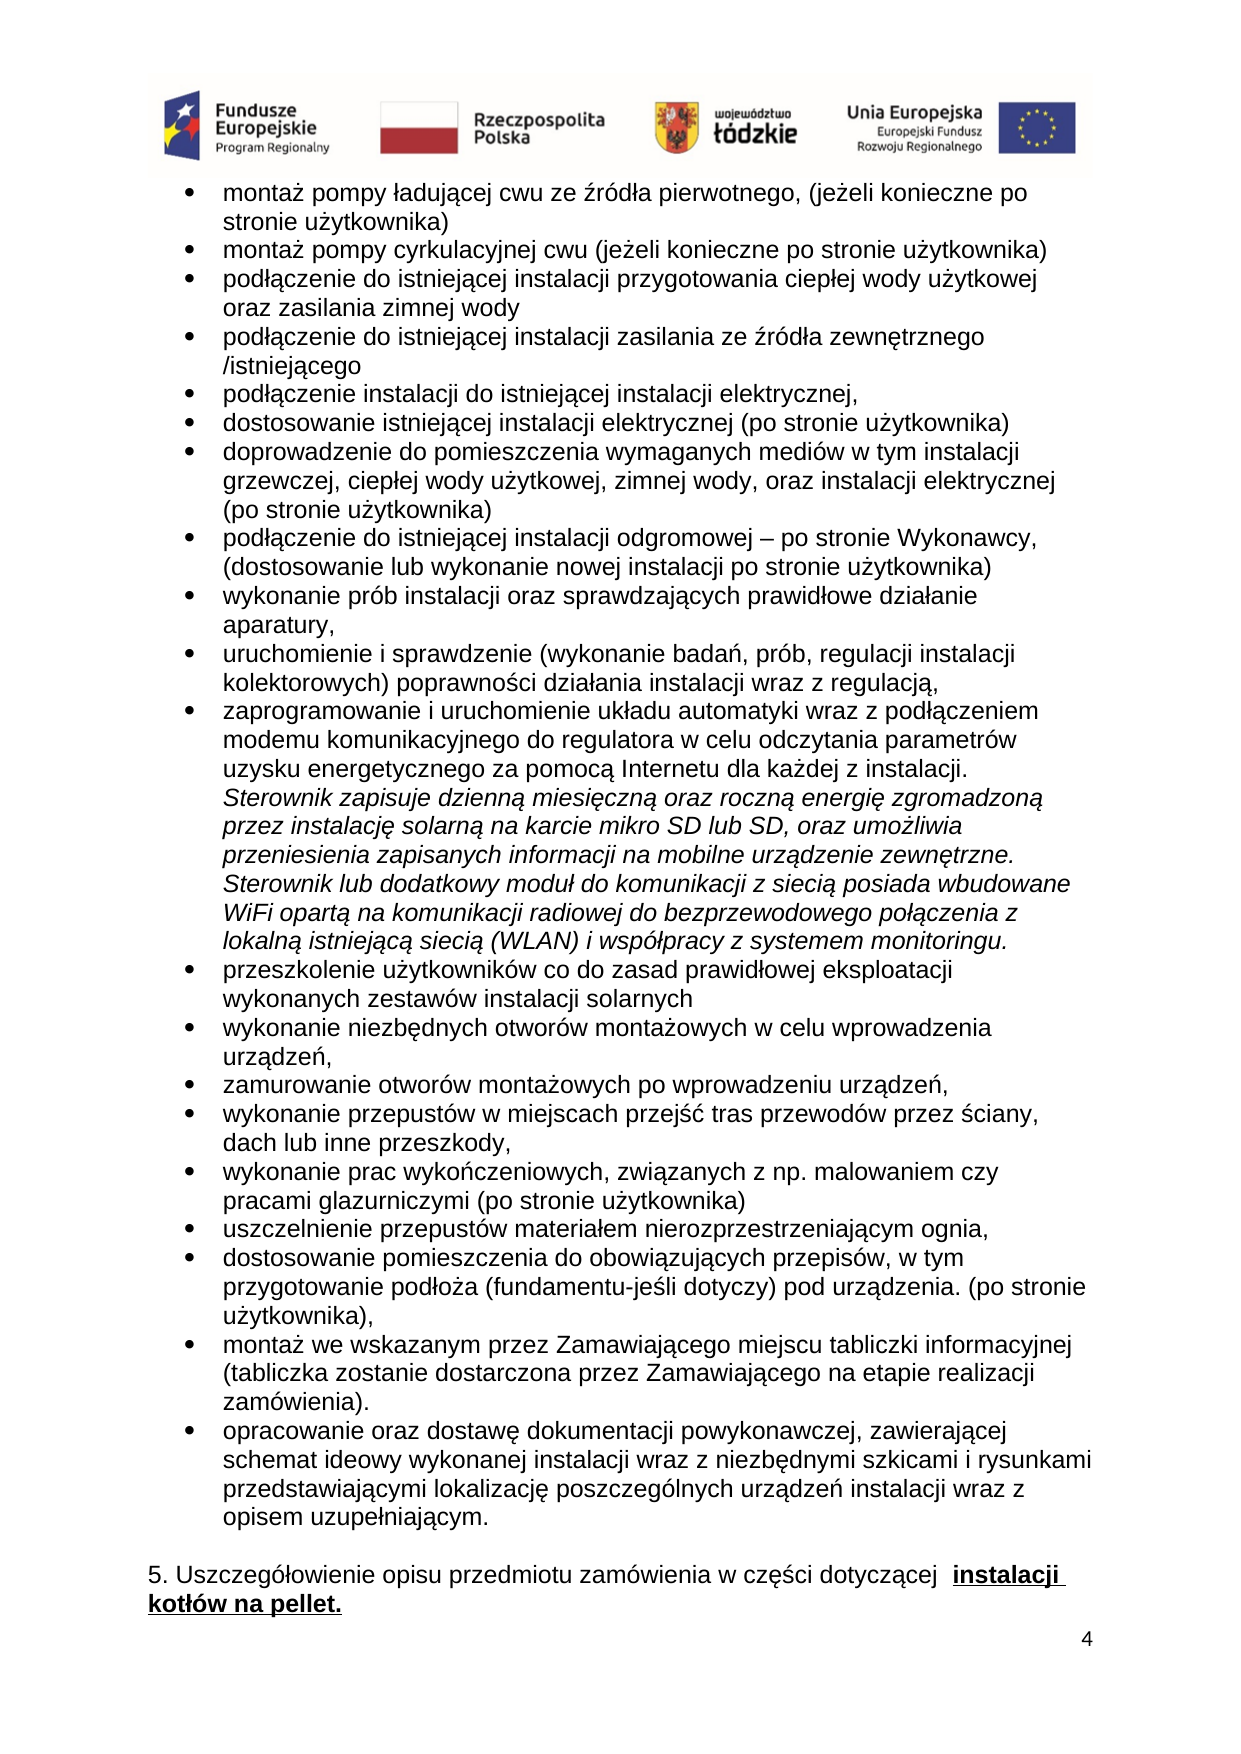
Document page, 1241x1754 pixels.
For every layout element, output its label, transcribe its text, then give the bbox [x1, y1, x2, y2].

list zamurowanie otworów montażowych po wprowadzeniu urządzeń, [185, 1070, 1093, 1099]
list wykonanie niezbędnych otworów montażowych w celu wprowadzenia urządzeń, [185, 1013, 1093, 1070]
list podłączenie do istniejącej instalacji przygotowania ciepłej wody użytkowej oraz zasilania zimnej wody [185, 264, 1093, 322]
list dostosowanie istniejącej instalacji elektrycznej (po stronie użytkownika) [185, 408, 1093, 437]
list montaż pompy cyrkulacyjnej cwu (jeżeli konieczne po stronie użytkownika) [185, 235, 1093, 264]
list wykonanie przepustów w miejscach przejść tras przewodów przez ściany, dach lub inne przeszkody, [185, 1099, 1093, 1157]
list doprowadzenie do pomieszczenia wymaganych mediów w tym instalacji grzewczej, ciepłej wody użytkowej, zimnej wody, oraz instalacji elektrycznej (po stronie użytkownika) [185, 437, 1093, 523]
list dostosowanie pomieszczenia do obowiązujących przepisów, w tym przygotowanie podłoża (fundamentu-jeśli dotyczy) pod urządzenia. (po stronie użytkownika), [185, 1243, 1093, 1329]
list podłączenie do istniejącej instalacji zasilania ze źródła zewnętrznego /istniejącego [185, 322, 1093, 379]
list montaż pompy ładującej cwu ze źródła pierwotnego, (jeżeli konieczne po stronie użytkownika) [185, 178, 1093, 235]
list wykonanie prac wykończeniowych, związanych z np. malowaniem czy pracami glazurniczymi (po stronie użytkownika) [185, 1157, 1093, 1214]
list zaprogramowanie i uruchomienie układu automatyki wraz z podłączeniem modemu komunikacyjnego do regulatora w celu odczytania parametrów uzysku energetycznego za pomocą Internetu dla każdej z instalacji. [185, 696, 1093, 783]
list przeszkolenie użytkowników co do zasad prawidłowej eksploatacji wykonanych zestawów instalacji solarnych [185, 955, 1093, 1013]
list wykonanie prób instalacji oraz sprawdzających prawidłowe działanie aparatury, [185, 581, 1093, 639]
list uruchomienie i sprawdzenie (wykonanie badań, prób, regulacji instalacji kolektorowych) poprawności działania instalacji wraz z regulacją, [185, 639, 1093, 696]
list podłączenie do istniejącej instalacji odgromowej – po stronie Wykonawcy, (dostosowanie lub wykonanie nowej instalacji po stronie użytkownika) [185, 523, 1093, 581]
list opracowanie oraz dostawę dokumentacji powykonawczej, zawierającej schemat ideowy wykonanej instalacji wraz z niezbędnymi szkicami i rysunkami przedstawiającymi lokalizację poszczególnych urządzeń instalacji wraz z opisem uzupełniającym. [185, 1416, 1093, 1531]
list podłączenie instalacji do istniejącej instalacji elektrycznej, [185, 379, 1093, 408]
picture [147, 73, 1093, 178]
list montaż we wskazanym przez Zamawiającego miejscu tabliczki informacyjnej (tabliczka zostanie dostarczona przez Zamawiającego na etapie realizacji zamówienia). [185, 1329, 1093, 1416]
list uszczelnienie przepustów materiałem nierozprzestrzeniającym ognia, [185, 1214, 1093, 1243]
text 5. Uszczegółowienie opisu przedmiotu zamówienia w części dotyczącej instalacji kotłów na pellet. [148, 1560, 1093, 1617]
list Sterownik zapisuje dzienną miesięczną oraz roczną energię zgromadzoną przez instalację solarną na karcie mikro SD lub SD, oraz umożliwia przeniesienia zapisanych informacji na mobilne urządzenie zewnętrzne. Sterownik lub dodatkowy moduł do komunikacji z siecią posiada wbudowane WiFi opartą na komunikacji radiowej do bezprzewodowego połączenia z lokalną istniejącą siecią (WLAN) i współpracy z systemem monitoringu. [223, 783, 1093, 955]
